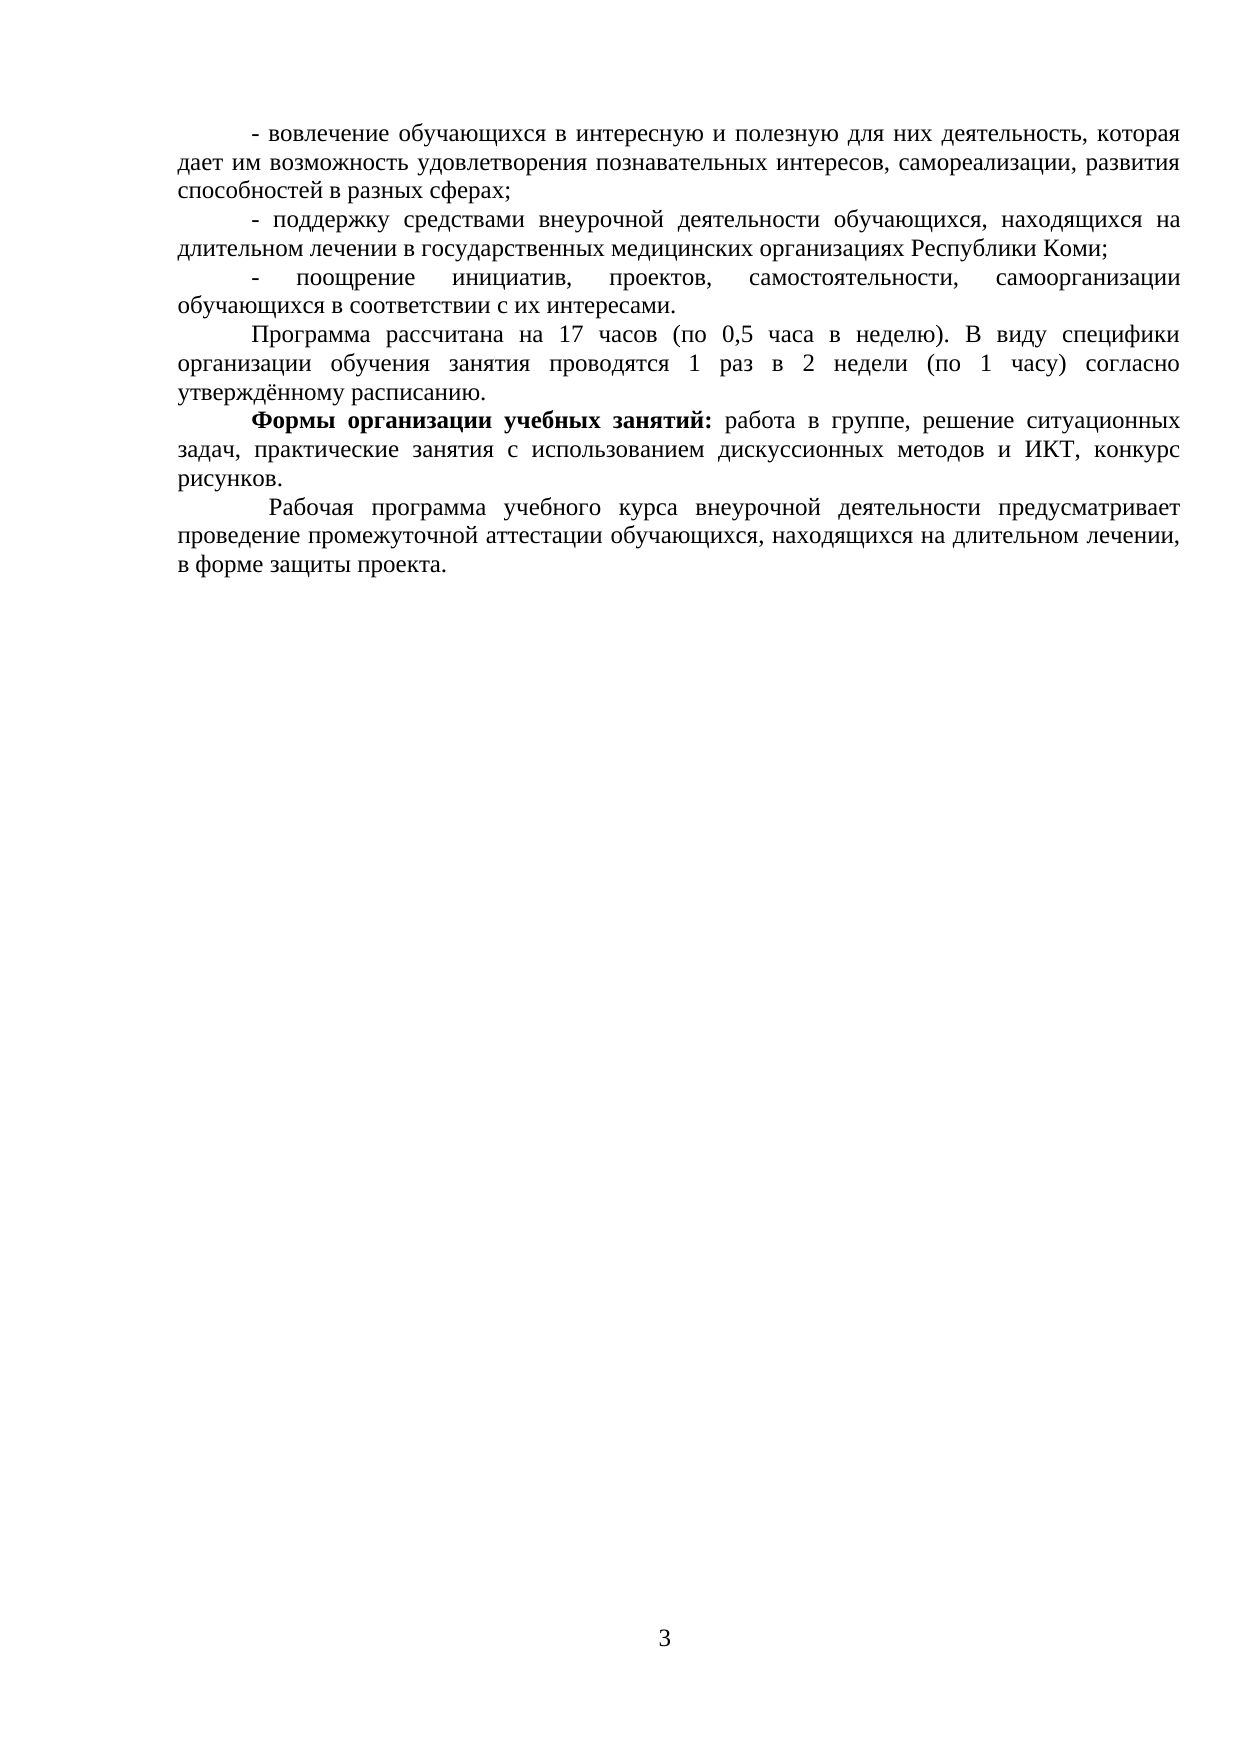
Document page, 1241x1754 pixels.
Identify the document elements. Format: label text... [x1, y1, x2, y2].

text - вовлечение обучающихся в интересную и полезную для них деятельность, которая дает им возможность удовлетворения познавательных интересов, самореализации, развития способностей в разных сферах; [177, 118, 1181, 204]
text Рабочая программа учебного курса внеурочной деятельности предусматривает проведение промежуточной аттестации обучающихся, находящихся на длительном лечении, в форме защиты проекта. [177, 492, 1181, 578]
text - поощрение инициатив, проектов, самостоятельности, самоорганизации обучающихся в соответствии с их интересами. [177, 262, 1181, 319]
text Формы организации учебных занятий: работа в группе, решение ситуационных задач, практические занятия с использованием дискуссионных методов и ИКТ, конкурс рисунков. [177, 406, 1181, 492]
text Программа рассчитана на 17 часов (по 0,5 часа в неделю). В виду специфики организации обучения занятия проводятся 1 раз в 2 недели (по 1 часу) согласно утверждённому расписанию. [177, 319, 1181, 406]
text - поддержку средствами внеурочной деятельности обучающихся, находящихся на длительном лечении в государственных медицинских организациях Республики Коми; [177, 204, 1181, 262]
